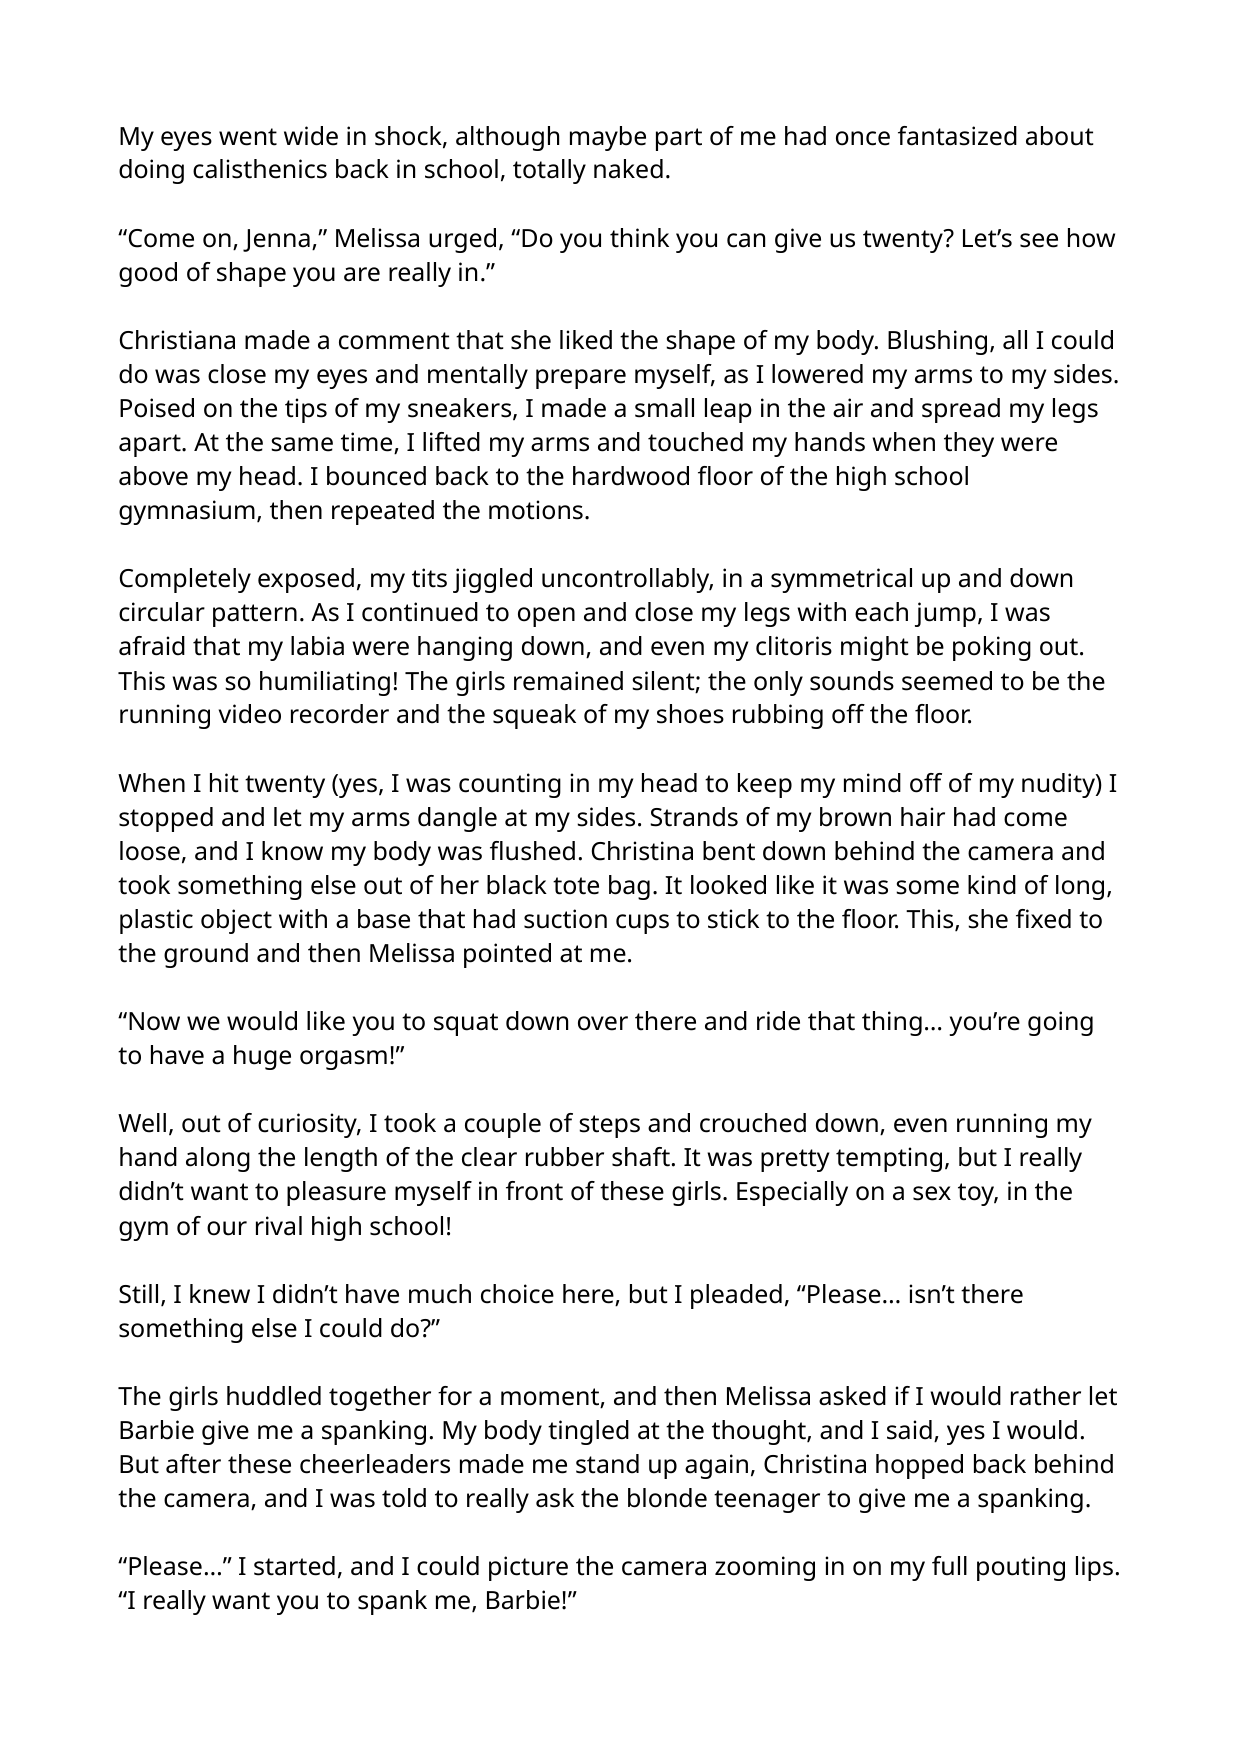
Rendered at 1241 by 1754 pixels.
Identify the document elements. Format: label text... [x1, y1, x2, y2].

text Christiana made a comment that she liked the shape of my body. Blushing, all I could do was close my eyes and mentally prepare myself, as I lowered my arms to my sides. Poised on the tips of my sneakers, I made a small leap in the air and spread my legs apart. At the same time, I lifted my arms and touched my hands when they were above my head. I bounced back to the hardwood floor of the high school gymnasium, then repeated the motions. [118, 322, 1122, 527]
text Still, I knew I didn’t have much choice here, but I pleaded, “Please… isn’t there something else I could do?” [118, 1276, 1122, 1344]
text When I hit twenty (yes, I was counting in my head to keep my mind off of my nudity) I stopped and let my arms dangle at my sides. Strands of my brown hair had come loose, and I know my body was flushed. Christina bent down behind the camera and took something else out of her black tote bag. It looked like it was some kind of long, plastic object with a base that had suction cups to stick to the floor. This, she fixed to the ground and then Melissa pointed at me. [118, 765, 1122, 970]
text The girls huddled together for a moment, and then Melissa asked if I would rather let Barbie give me a spanking. My body tingled at the thought, and I said, yes I would. But after these cheerleaders made me stand up again, Christina hopped back behind the camera, and I was told to really ask the blonde teenager to give me a spanking. [118, 1378, 1122, 1515]
text “Now we would like you to squat down over there and ride that thing… you’re going to have a huge orgasm!” [118, 1004, 1122, 1072]
text My eyes went wide in shock, although maybe part of me had once fantasized about doing calisthenics back in school, totally naked. [118, 118, 1122, 186]
text “Come on, Jenna,” Melissa urged, “Do you think you can give us twenty? Let’s see how good of shape you are really in.” [118, 220, 1122, 288]
text “Please…” I started, and I could picture the camera zooming in on my full pouting lips. “I really want you to spank me, Barbie!” [118, 1549, 1122, 1617]
text Well, out of curiosity, I took a couple of steps and crouched down, even running my hand along the length of the clear rubber shaft. It was pretty tempting, but I really didn’t want to pleasure myself in front of these girls. Especially on a sex toy, in the gym of our rival high school! [118, 1106, 1122, 1242]
text Completely exposed, my tits jiggled uncontrollably, in a symmetrical up and down circular pattern. As I continued to open and close my legs with each jump, I was afraid that my labia were hanging down, and even my clitoris might be poking out. This was so humiliating! The girls remained silent; the only sounds seemed to be the running video recorder and the squeak of my shoes rubbing off the floor. [118, 561, 1122, 731]
